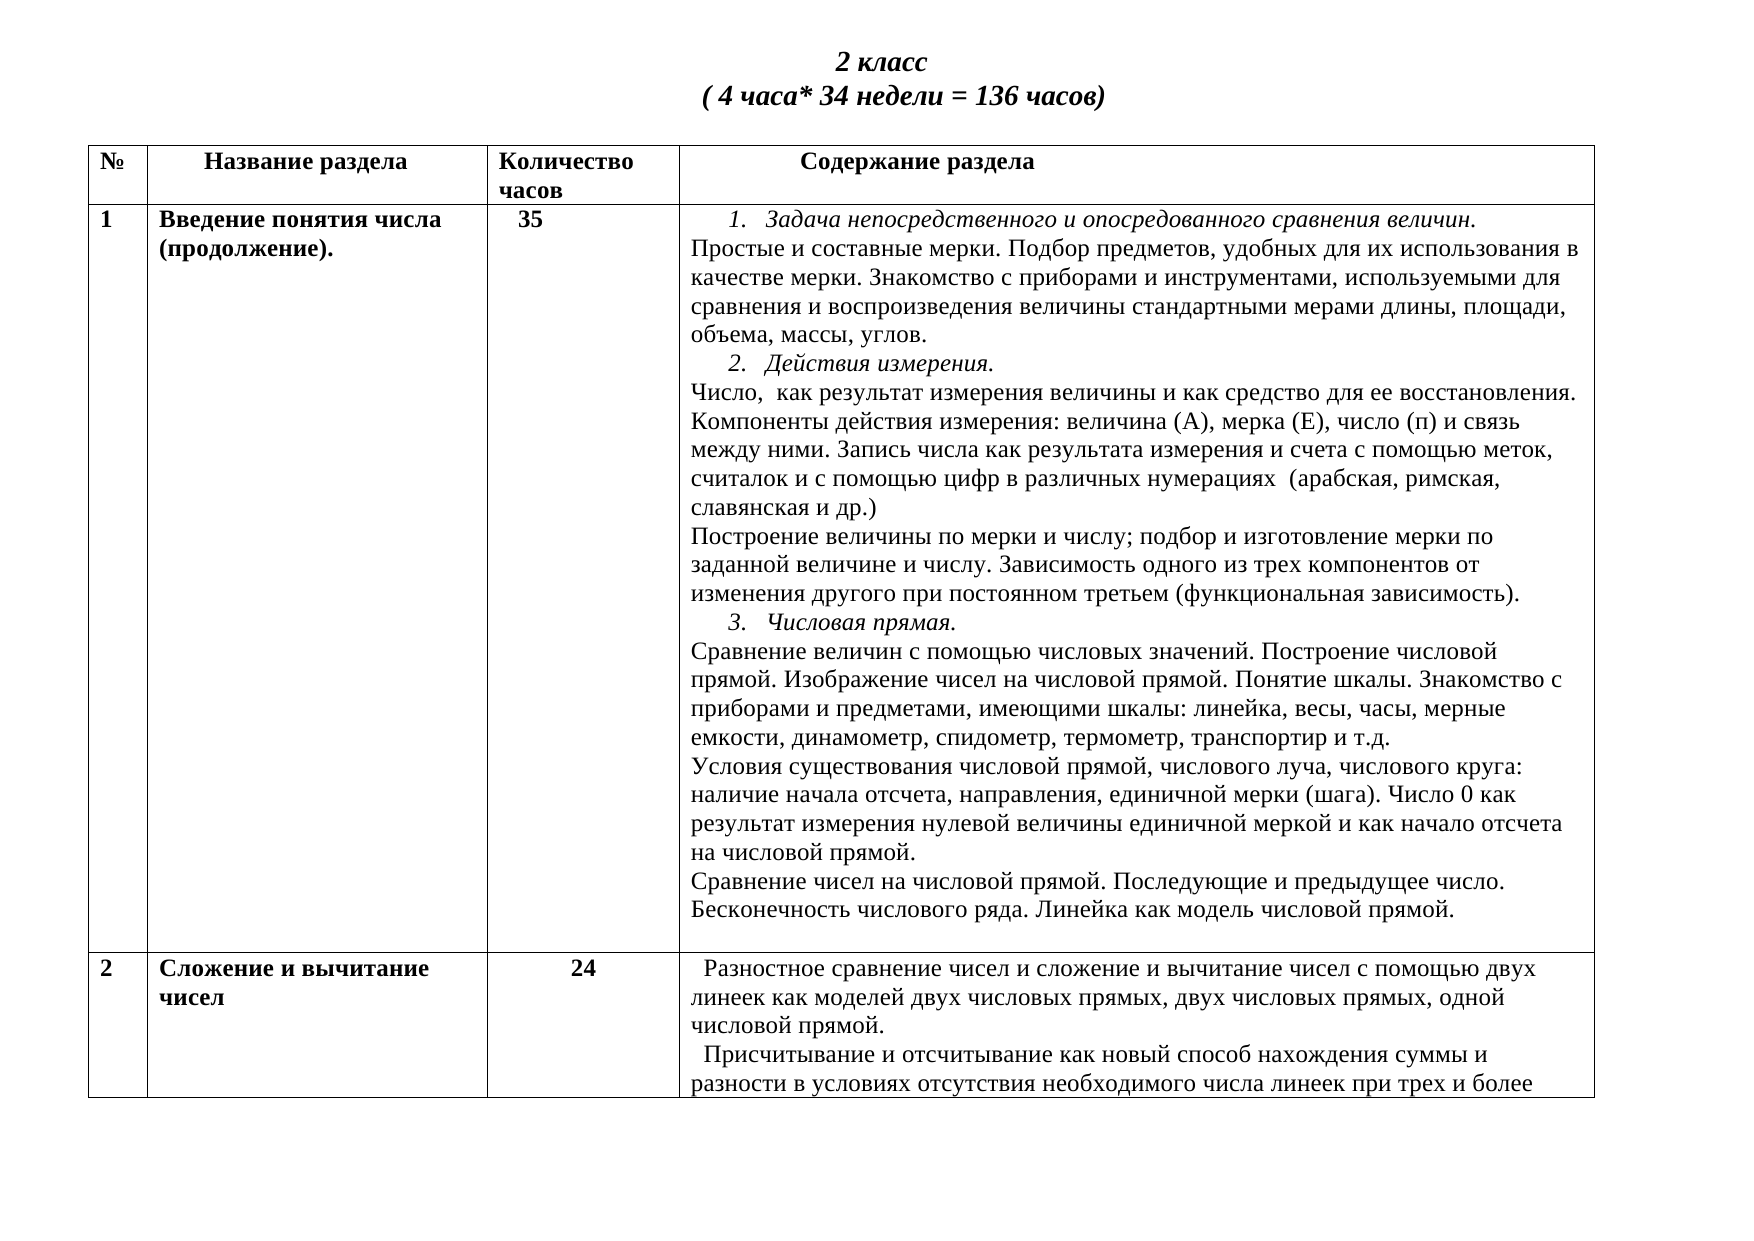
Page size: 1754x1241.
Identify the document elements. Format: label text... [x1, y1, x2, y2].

table_header Название раздела [148, 146, 487, 203]
table_cell 35 [488, 205, 679, 952]
table_cell 2 [89, 953, 147, 1097]
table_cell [148, 953, 487, 1097]
table_cell 24 [488, 953, 679, 1097]
table_header Количество часов [488, 146, 679, 203]
table_header Содержание раздела [680, 146, 1594, 203]
table_cell Введение понятия числа (продолжение). [148, 205, 487, 952]
text ( 4 часа* 34 недели = 136 часов) [118, 78, 1472, 111]
table_cell 1 [89, 205, 147, 952]
text 2 класс [150, 44, 1472, 78]
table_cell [680, 953, 1594, 1097]
table_header № [89, 146, 147, 203]
table_cell Задача непосредственного и опосредованного сравнения величин. Простые и составные мерки. Подбор предметов, удобных для их использования в качестве мерки. Знакомство с приборами и инструментами, используемыми для сравнения и воспроизведения величины стандартными мерами длины, площади, объема, массы, углов. Действия измерения. Число, как результат измерения величины и как средство для ее восстановления. Компоненты действия измерения: величина (А), мерка (Е), число (п) и связь между ними. Запись числа как результата измерения и счета с помощью меток, считалок и с помощью цифр в различных нумерациях (арабская, римская, славянская и др.) Построение величины по мерки и числу; подбор и изготовление мерки по заданной величине и числу. Зависимость одного из трех компонентов от изменения другого при постоянном третьем (функциональная зависимость). Числовая прямая. Сравнение величин с помощью числовых значений. Построение числовой прямой. Изображение чисел на числовой прямой. Понятие шкалы. Знакомство с приборами и предметами, имеющими шкалы: линейка, весы, часы, мерные емкости, динамометр, спидометр, термометр, транспортир и т.д. Условия существования числовой прямой, числового луча, числового круга: наличие начала отсчета, направления, единичной мерки (шага). Число 0 как результат измерения нулевой величины единичной меркой и как начало отсчета на числовой прямой. Сравнение чисел на числовой прямой. Последующие и предыдущее число. Бесконечность числового ряда. Линейка как модель числовой прямой. [680, 205, 1594, 952]
